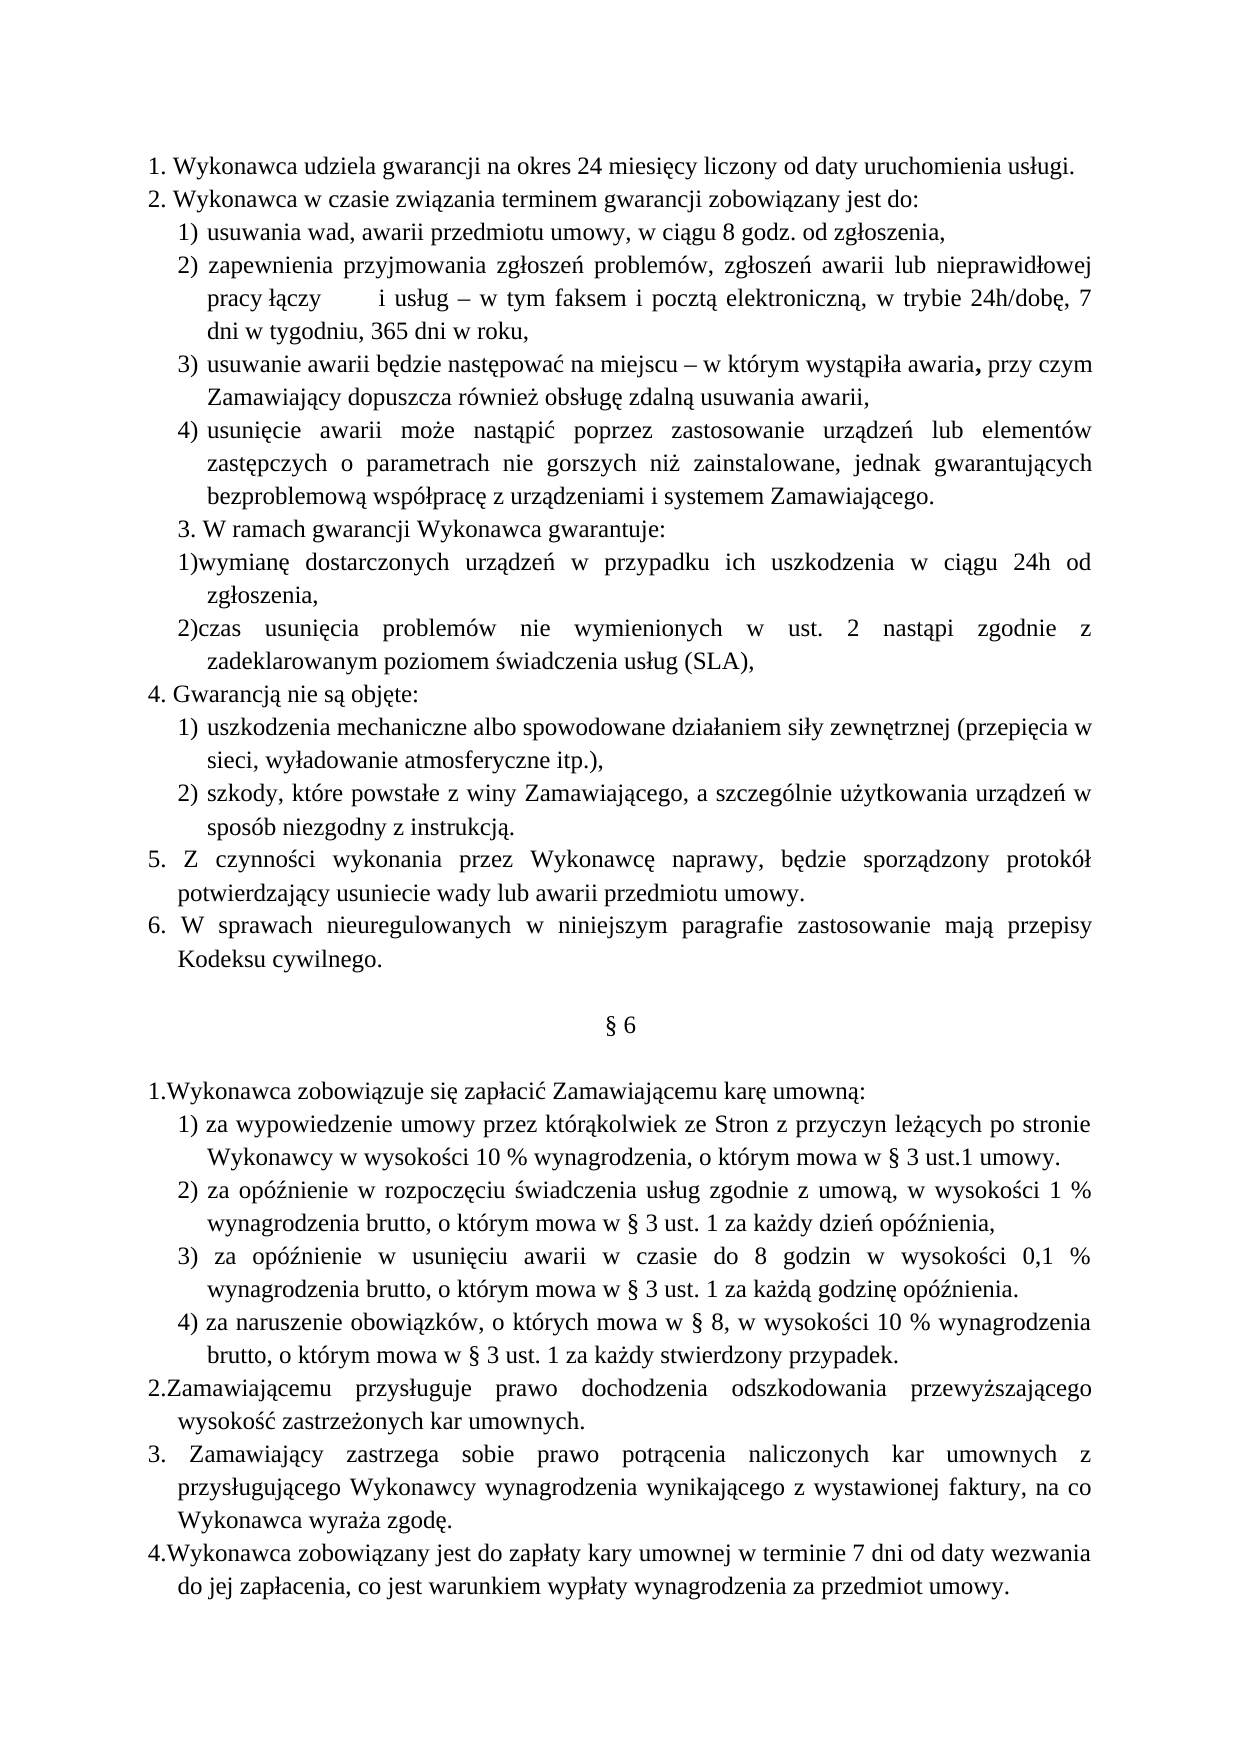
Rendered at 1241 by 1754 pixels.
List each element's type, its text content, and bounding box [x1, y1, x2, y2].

text 6. W sprawach nieuregulowanych w niniejszym paragrafie zastosowanie mają przepisy Kodeksu cywilnego. [148, 911, 1092, 972]
text 1) uszkodzenia mechaniczne albo spowodowane działaniem siły zewnętrznej (przepięcia w sieci, wyładowanie atmosferyczne itp.), [177, 712, 1092, 774]
text 1)wymianę dostarczonych urządzeń w przypadku ich uszkodzenia w ciągu 24h od zgłoszenia, [177, 547, 1092, 609]
text 3) usuwanie awarii będzie następować na miejscu – w którym wystąpiła awaria, przy czym Zamawiający dopuszcza również obsługę zdalną usuwania awarii, [177, 349, 1092, 411]
text 2)czas usunięcia problemów nie wymienionych w ust. 2 nastąpi zgodnie z zadeklarowanym poziomem świadczenia usług (SLA), [177, 613, 1092, 675]
text 2) zapewnienia przyjmowania zgłoszeń problemów, zgłoszeń awarii lub nieprawidłowej pracy łączy i usług – w tym faksem i pocztą elektroniczną, w trybie 24h/dobę, 7 dni w tygodniu, 365 dni w roku, [177, 250, 1092, 345]
text 2.Zamawiającemu przysługuje prawo dochodzenia odszkodowania przewyższającego wysokość zastrzeżonych kar umownych. [148, 1373, 1092, 1435]
text 4.Wykonawca zobowiązany jest do zapłaty kary umownej w terminie 7 dni od daty wezwania do jej zapłacenia, co jest warunkiem wypłaty wynagrodzenia za przedmiot umowy. [148, 1538, 1092, 1600]
text § 6 [148, 1010, 1092, 1038]
text 3. W ramach gwarancji Wykonawca gwarantuje: [177, 514, 1092, 543]
text 3. Zamawiający zastrzega sobie prawo potrącenia naliczonych kar umownych z przysługującego Wykonawcy wynagrodzenia wynikającego z wystawionej faktury, na co Wykonawca wyraża zgodę. [148, 1439, 1092, 1534]
text 3) za opóźnienie w usunięciu awarii w czasie do 8 godzin w wysokości 0,1 % wynagrodzenia brutto, o którym mowa w § 3 ust. 1 za każdą godzinę opóźnienia. [177, 1241, 1092, 1303]
text 4. Gwarancją nie są objęte: [148, 679, 1092, 708]
text 1) za wypowiedzenie umowy przez którąkolwiek ze Stron z przyczyn leżących po stronie Wykonawcy w wysokości 10 % wynagrodzenia, o którym mowa w § 3 ust.1 umowy. [177, 1109, 1092, 1171]
text 2) za opóźnienie w rozpoczęciu świadczenia usług zgodnie z umową, w wysokości 1 % wynagrodzenia brutto, o którym mowa w § 3 ust. 1 za każdy dzień opóźnienia, [177, 1175, 1092, 1237]
text 1.Wykonawca zobowiązuje się zapłacić Zamawiającemu karę umowną: [148, 1076, 1092, 1104]
text 4) usunięcie awarii może nastąpić poprzez zastosowanie urządzeń lub elementów zastępczych o parametrach nie gorszych niż zainstalowane, jednak gwarantujących bezproblemową współpracę z urządzeniami i systemem Zamawiającego. [177, 415, 1092, 510]
text 2) szkody, które powstałe z winy Zamawiającego, a szczególnie użytkowania urządzeń w sposób niezgodny z instrukcją. [177, 778, 1092, 840]
text 4) za naruszenie obowiązków, o których mowa w § 8, w wysokości 10 % wynagrodzenia brutto, o którym mowa w § 3 ust. 1 za każdy stwierdzony przypadek. [177, 1307, 1092, 1369]
text 1) usuwania wad, awarii przedmiotu umowy, w ciągu 8 godz. od zgłoszenia, [177, 217, 1092, 246]
text 5. Z czynności wykonania przez Wykonawcę naprawy, będzie sporządzony protokół potwierdzający usuniecie wady lub awarii przedmiotu umowy. [148, 844, 1092, 906]
text 2. Wykonawca w czasie związania terminem gwarancji zobowiązany jest do: [148, 184, 1092, 213]
text 1. Wykonawca udziela gwarancji na okres 24 miesięcy liczony od daty uruchomienia usługi. [148, 151, 1092, 180]
